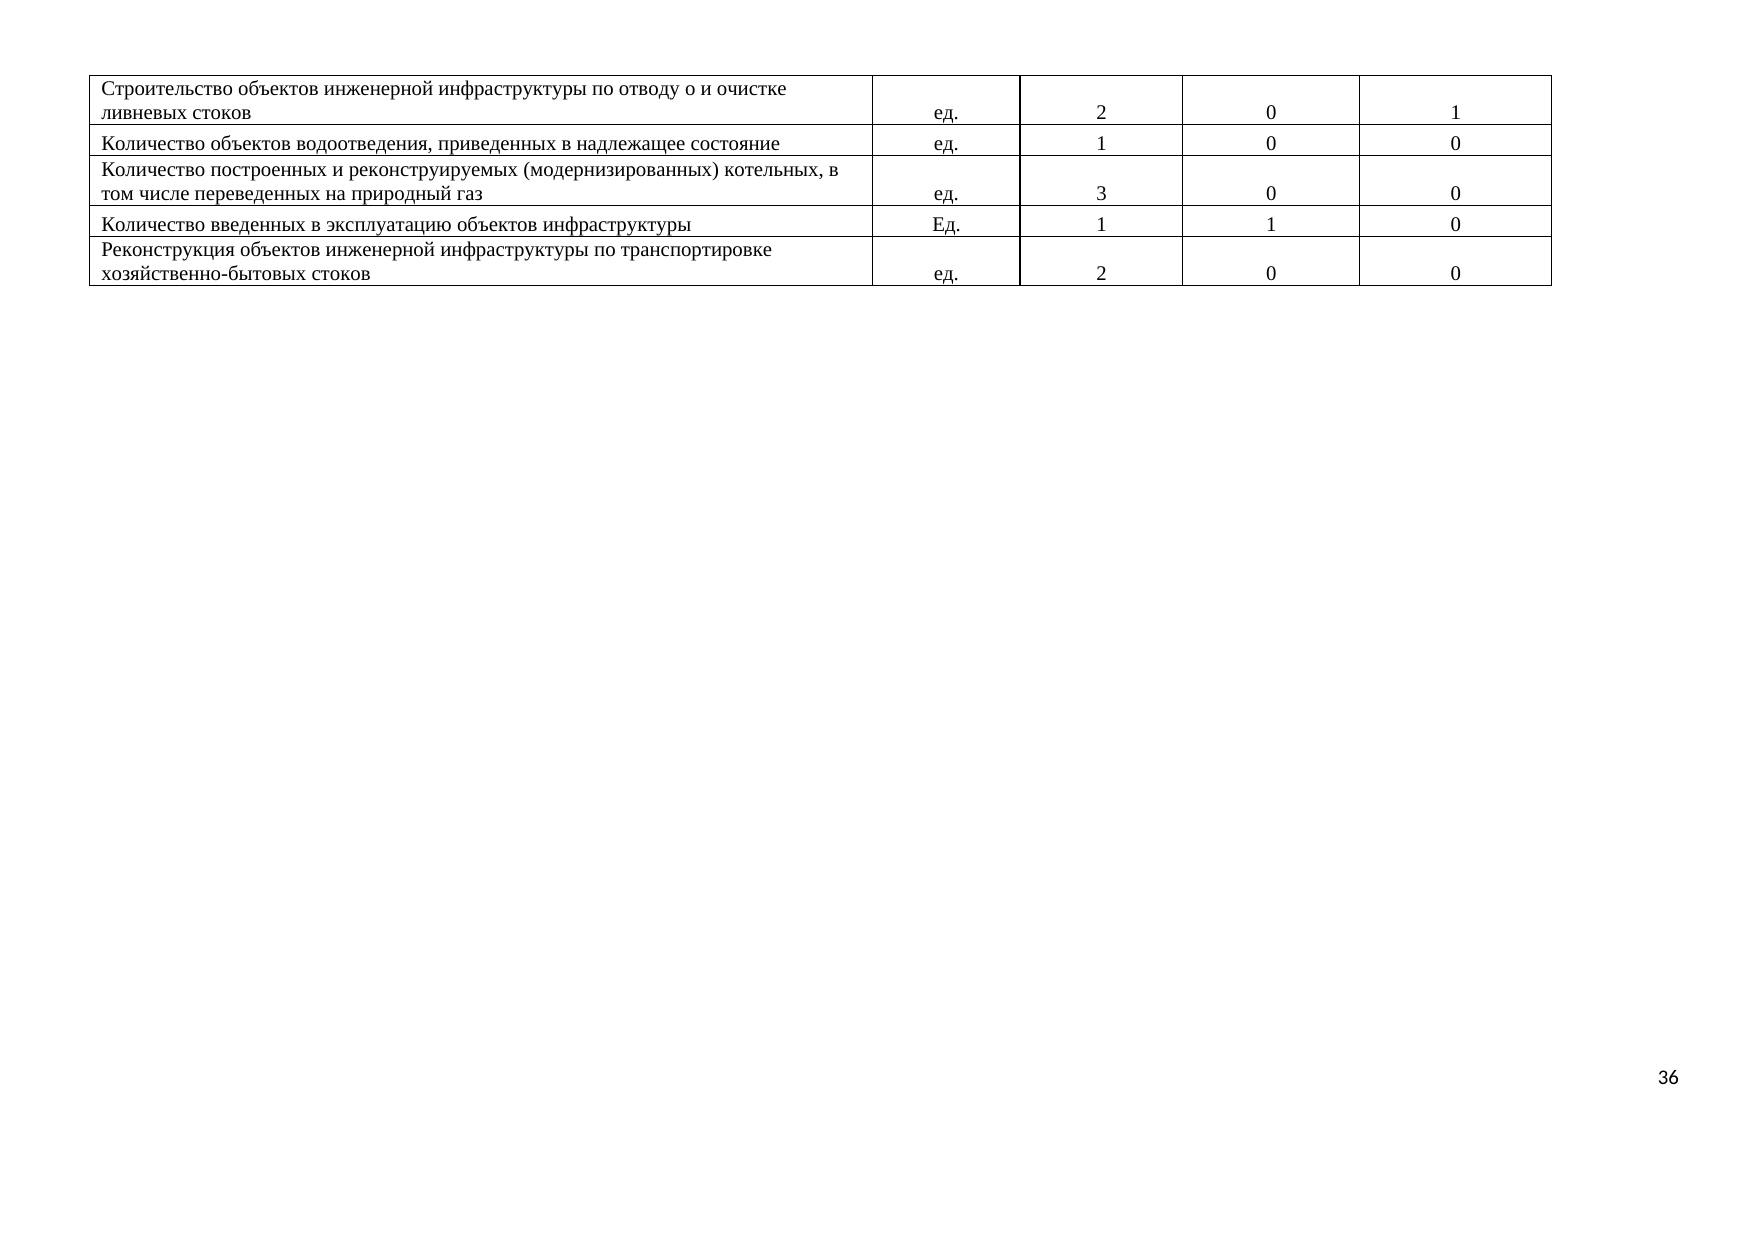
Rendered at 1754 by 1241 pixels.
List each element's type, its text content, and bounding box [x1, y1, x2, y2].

table_cell 0 [1360, 156, 1551, 204]
table_cell Количество объектов водоотведения, приведенных в надлежащее состояние [90, 125, 872, 155]
table_cell 0 [1360, 125, 1551, 155]
table_cell 1 [1183, 206, 1359, 236]
table_cell 1 [1021, 125, 1182, 155]
table_cell 0 [1183, 76, 1359, 124]
table_cell 1 [1021, 206, 1182, 236]
table_cell 2 [1021, 76, 1182, 124]
table_cell ед. [873, 76, 1019, 124]
table_cell ед. [873, 125, 1019, 155]
table_cell ед. [873, 237, 1019, 285]
table_cell Строительство объектов инженерной инфраструктуры по отводу о и очистке ливневых стоков [90, 76, 872, 124]
table_cell 2 [1021, 237, 1182, 285]
table_cell 0 [1183, 237, 1359, 285]
table_cell 0 [1360, 206, 1551, 236]
table_cell 1 [1360, 76, 1551, 124]
table_cell ед. [873, 156, 1019, 204]
table_cell 0 [1183, 125, 1359, 155]
table_cell 0 [1360, 237, 1551, 285]
table_cell 0 [1183, 156, 1359, 204]
table_cell Количество построенных и реконструируемых (модернизированных) котельных, в том числе переведенных на природный газ [90, 156, 872, 204]
table_cell Реконструкция объектов инженерной инфраструктуры по транспортировке хозяйственно-бытовых стоков [90, 237, 872, 285]
table_cell 3 [1021, 156, 1182, 204]
table_cell Количество введенных в эксплуатацию объектов инфраструктуры [90, 206, 872, 236]
table_cell Ед. [873, 206, 1019, 236]
